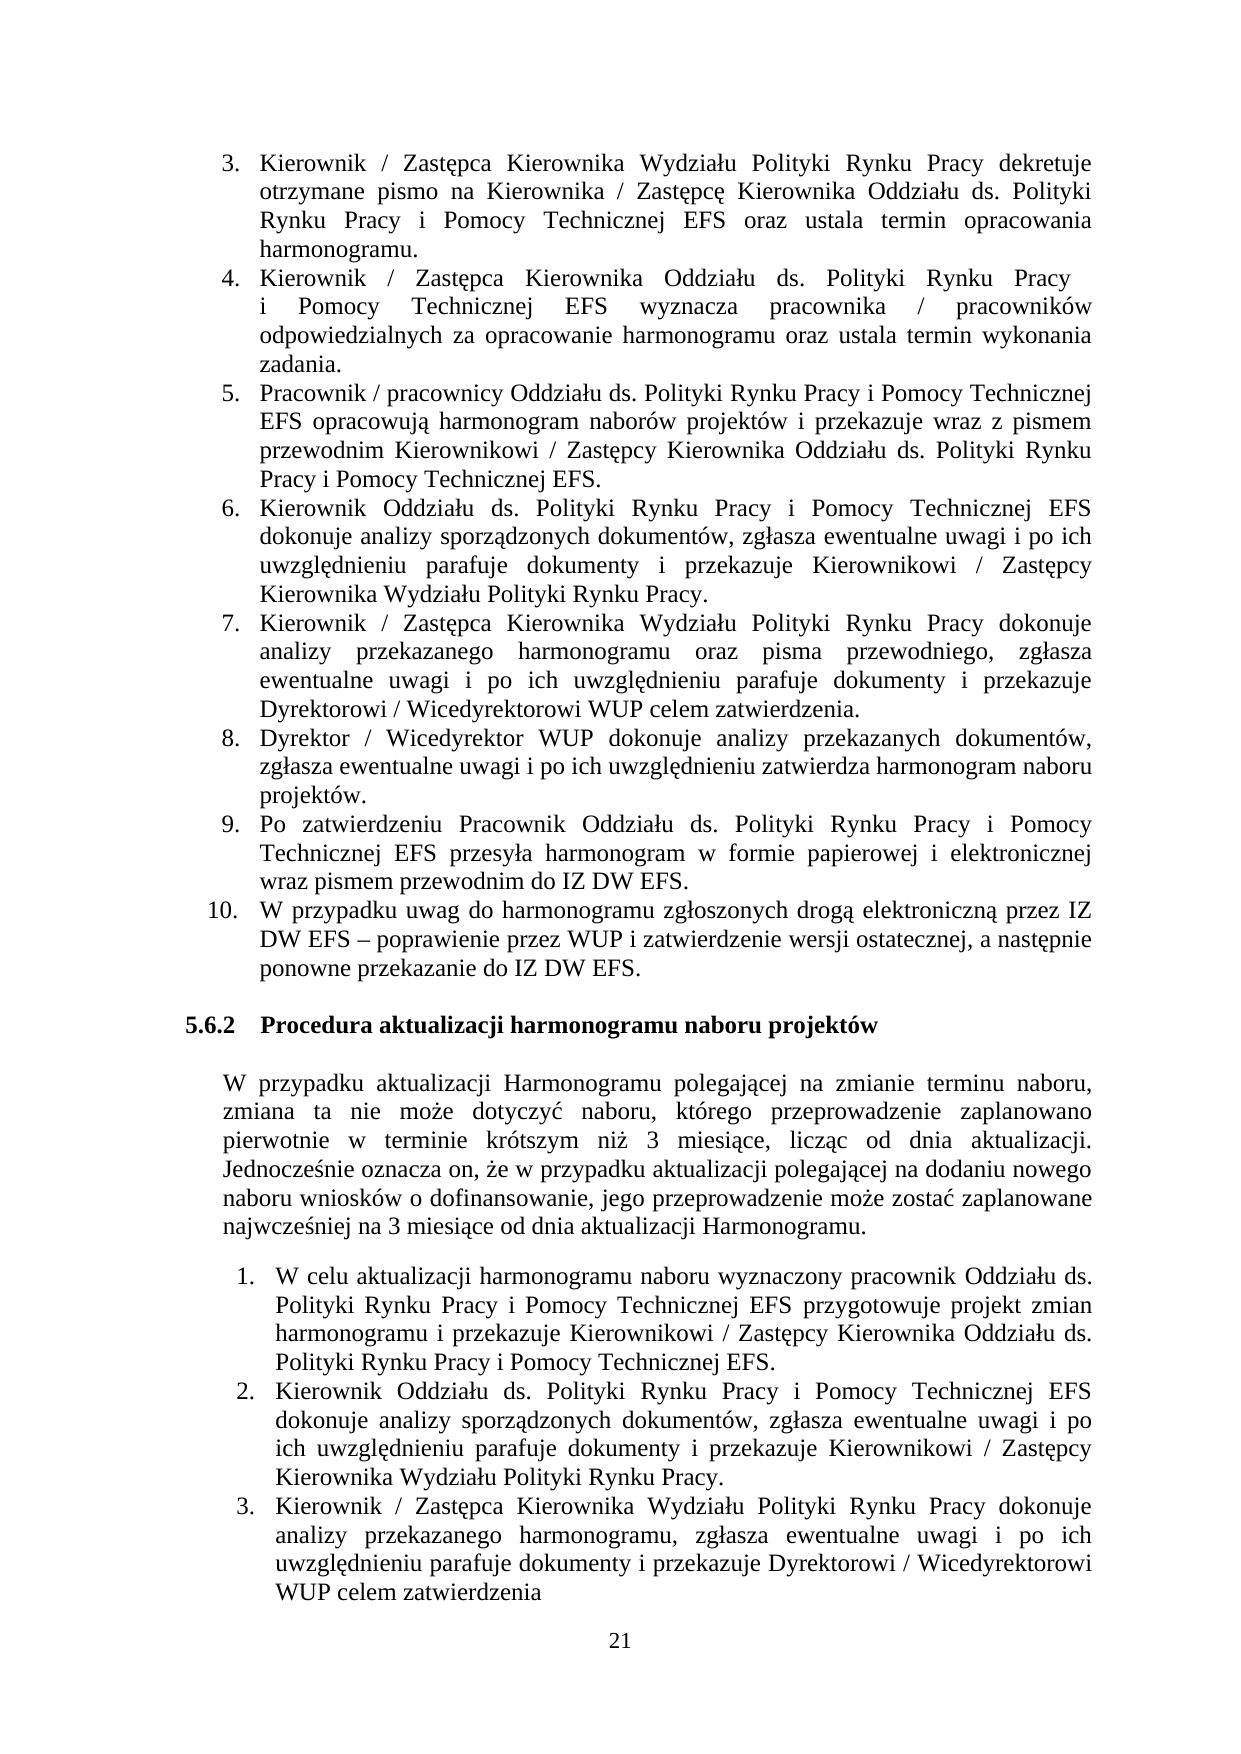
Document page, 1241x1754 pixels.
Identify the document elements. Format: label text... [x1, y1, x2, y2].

list Pracownik / pracownicy Oddziału ds. Polityki Rynku Pracy i Pomocy Technicznej EFS opracowują harmonogram naborów projektów i przekazuje wraz z pismem przewodnim Kierownikowi / Zastępcy Kierownika Oddziału ds. Polityki Rynku Pracy i Pomocy Technicznej EFS. [221, 378, 1093, 493]
list Kierownik Oddziału ds. Polityki Rynku Pracy i Pomocy Technicznej EFS dokonuje analizy sporządzonych dokumentów, zgłasza ewentualne uwagi i po ich uwzględnieniu parafuje dokumenty i przekazuje Kierownikowi / Zastępcy Kierownika Wydziału Polityki Rynku Pracy. [236, 1376, 1093, 1491]
list W przypadku uwag do harmonogramu zgłoszonych drogą elektroniczną przez IZ DW EFS – poprawienie przez WUP i zatwierdzenie wersji ostatecznej, a następnie ponowne przekazanie do IZ DW EFS. [207, 895, 1093, 981]
list Kierownik / Zastępca Kierownika Oddziału ds. Polityki Rynku Pracy i Pomocy Technicznej EFS wyznacza pracownika / pracowników odpowiedzialnych za opracowanie harmonogramu oraz ustala termin wykonania zadania. [221, 263, 1093, 378]
list Kierownik / Zastępca Kierownika Wydziału Polityki Rynku Pracy dekretuje otrzymane pismo na Kierownika / Zastępcę Kierownika Oddziału ds. Polityki Rynku Pracy i Pomocy Technicznej EFS oraz ustala termin opracowania harmonogramu. [221, 148, 1093, 263]
subtitle Procedura aktualizacji harmonogramu naboru projektów [185, 1010, 1093, 1039]
list Po zatwierdzeniu Pracownik Oddziału ds. Polityki Rynku Pracy i Pomocy Technicznej EFS przesyła harmonogram w formie papierowej i elektronicznej wraz pismem przewodnim do IZ DW EFS. [221, 809, 1093, 895]
list Kierownik Oddziału ds. Polityki Rynku Pracy i Pomocy Technicznej EFS dokonuje analizy sporządzonych dokumentów, zgłasza ewentualne uwagi i po ich uwzględnieniu parafuje dokumenty i przekazuje Kierownikowi / Zastępcy Kierownika Wydziału Polityki Rynku Pracy. [221, 493, 1093, 608]
list Kierownik / Zastępca Kierownika Wydziału Polityki Rynku Pracy dokonuje analizy przekazanego harmonogramu oraz pisma przewodniego, zgłasza ewentualne uwagi i po ich uwzględnieniu parafuje dokumenty i przekazuje Dyrektorowi / Wicedyrektorowi WUP celem zatwierdzenia. [221, 608, 1093, 723]
list Dyrektor / Wicedyrektor WUP dokonuje analizy przekazanych dokumentów, zgłasza ewentualne uwagi i po ich uwzględnieniu zatwierdza harmonogram naboru projektów. [221, 723, 1093, 809]
list Kierownik / Zastępca Kierownika Wydziału Polityki Rynku Pracy dokonuje analizy przekazanego harmonogramu, zgłasza ewentualne uwagi i po ich uwzględnieniu parafuje dokumenty i przekazuje Dyrektorowi / Wicedyrektorowi WUP celem zatwierdzenia [236, 1491, 1093, 1606]
text W przypadku aktualizacji Harmonogramu polegającej na zmianie terminu naboru, zmiana ta nie może dotyczyć naboru, którego przeprowadzenie zaplanowano pierwotnie w terminie krótszym niż 3 miesiące, licząc od dnia aktualizacji. Jednocześnie oznacza on, że w przypadku aktualizacji polegającej na dodaniu nowego naboru wniosków o dofinansowanie, jego przeprowadzenie może zostać zaplanowane najwcześniej na 3 miesiące od dnia aktualizacji Harmonogramu. [223, 1068, 1093, 1240]
list W celu aktualizacji harmonogramu naboru wyznaczony pracownik Oddziału ds. Polityki Rynku Pracy i Pomocy Technicznej EFS przygotowuje projekt zmian harmonogramu i przekazuje Kierownikowi / Zastępcy Kierownika Oddziału ds. Polityki Rynku Pracy i Pomocy Technicznej EFS. [236, 1261, 1093, 1376]
